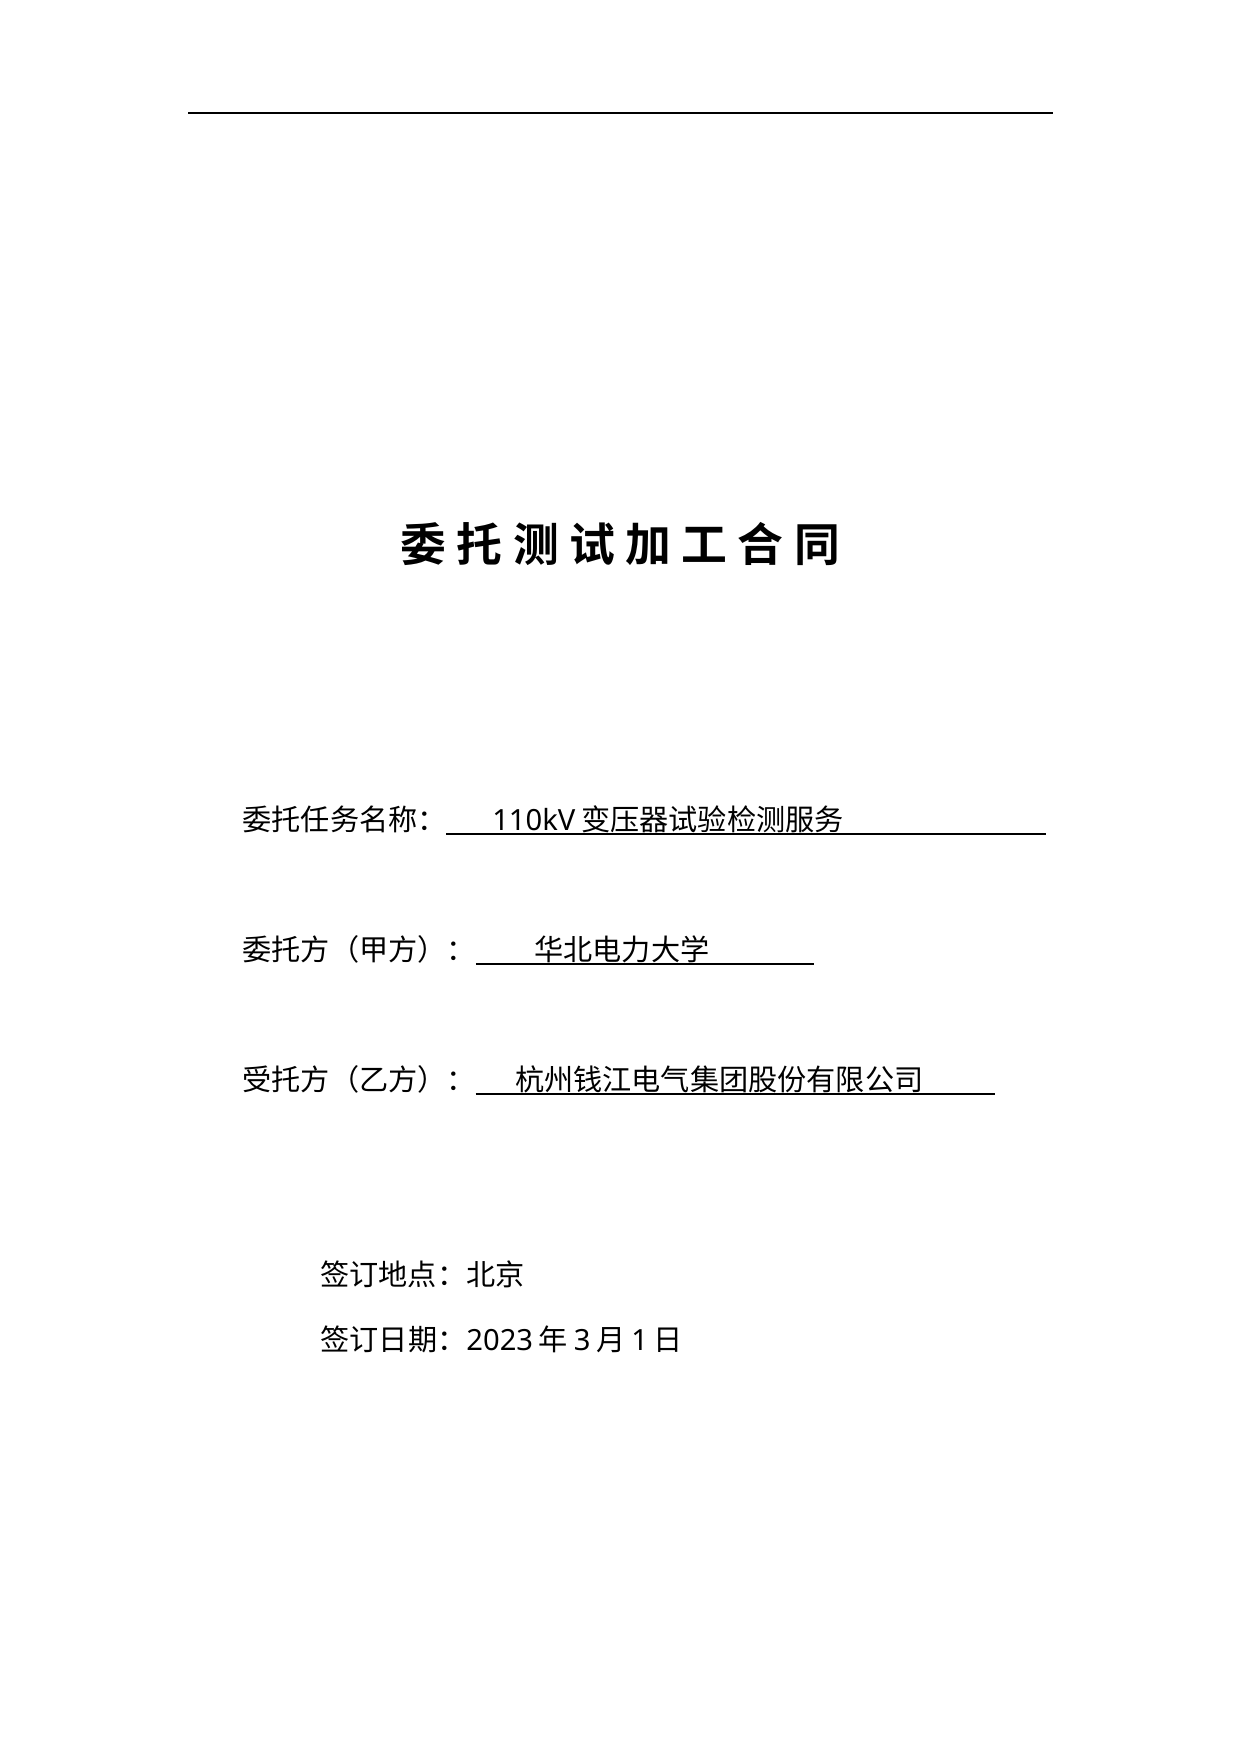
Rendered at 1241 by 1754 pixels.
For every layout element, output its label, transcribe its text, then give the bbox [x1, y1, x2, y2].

text 受托方（乙方）： 杭州钱江电气集团股份有限公司 [187, 1046, 1053, 1111]
text 签订日期：2023年3月1日 [320, 1306, 1053, 1371]
text 委托任务名称： 110kV变压器试验检测服务 [187, 786, 1053, 851]
text 委托方（甲方）： 华北电力大学 [187, 916, 1053, 981]
text 委 托 测 试 加 工 合 同 [187, 493, 1053, 591]
text 签订地点：北京 [187, 1241, 1053, 1306]
